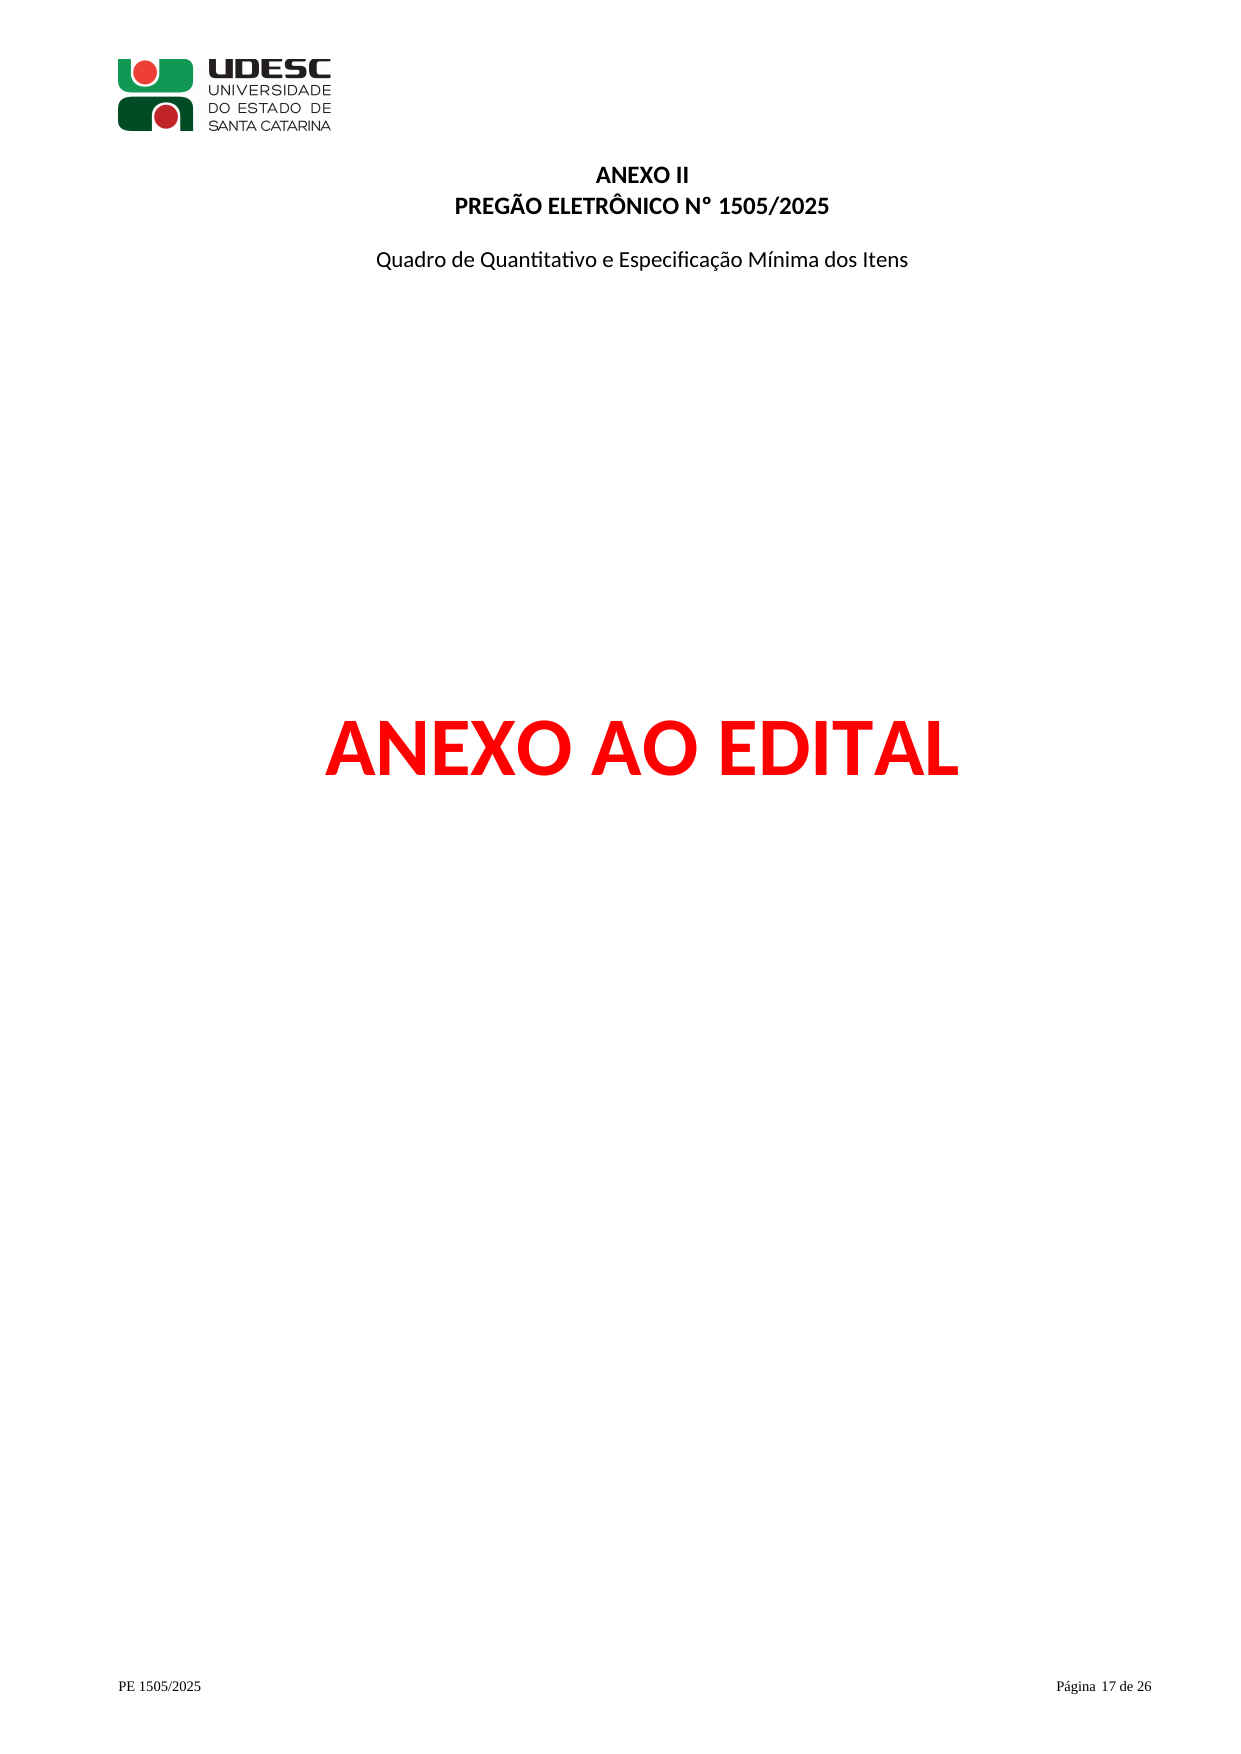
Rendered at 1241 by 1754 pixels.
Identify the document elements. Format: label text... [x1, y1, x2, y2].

picture [118, 59, 331, 131]
text ANEXO II [118, 159, 1166, 190]
text Quadro de Quantitativo e Especificação Mínima dos Itens [118, 248, 1166, 273]
text ANEXO AO EDITAL [118, 695, 1166, 797]
text PREGÃO ELETRÔNICO Nº 1505/2025 [118, 190, 1166, 220]
